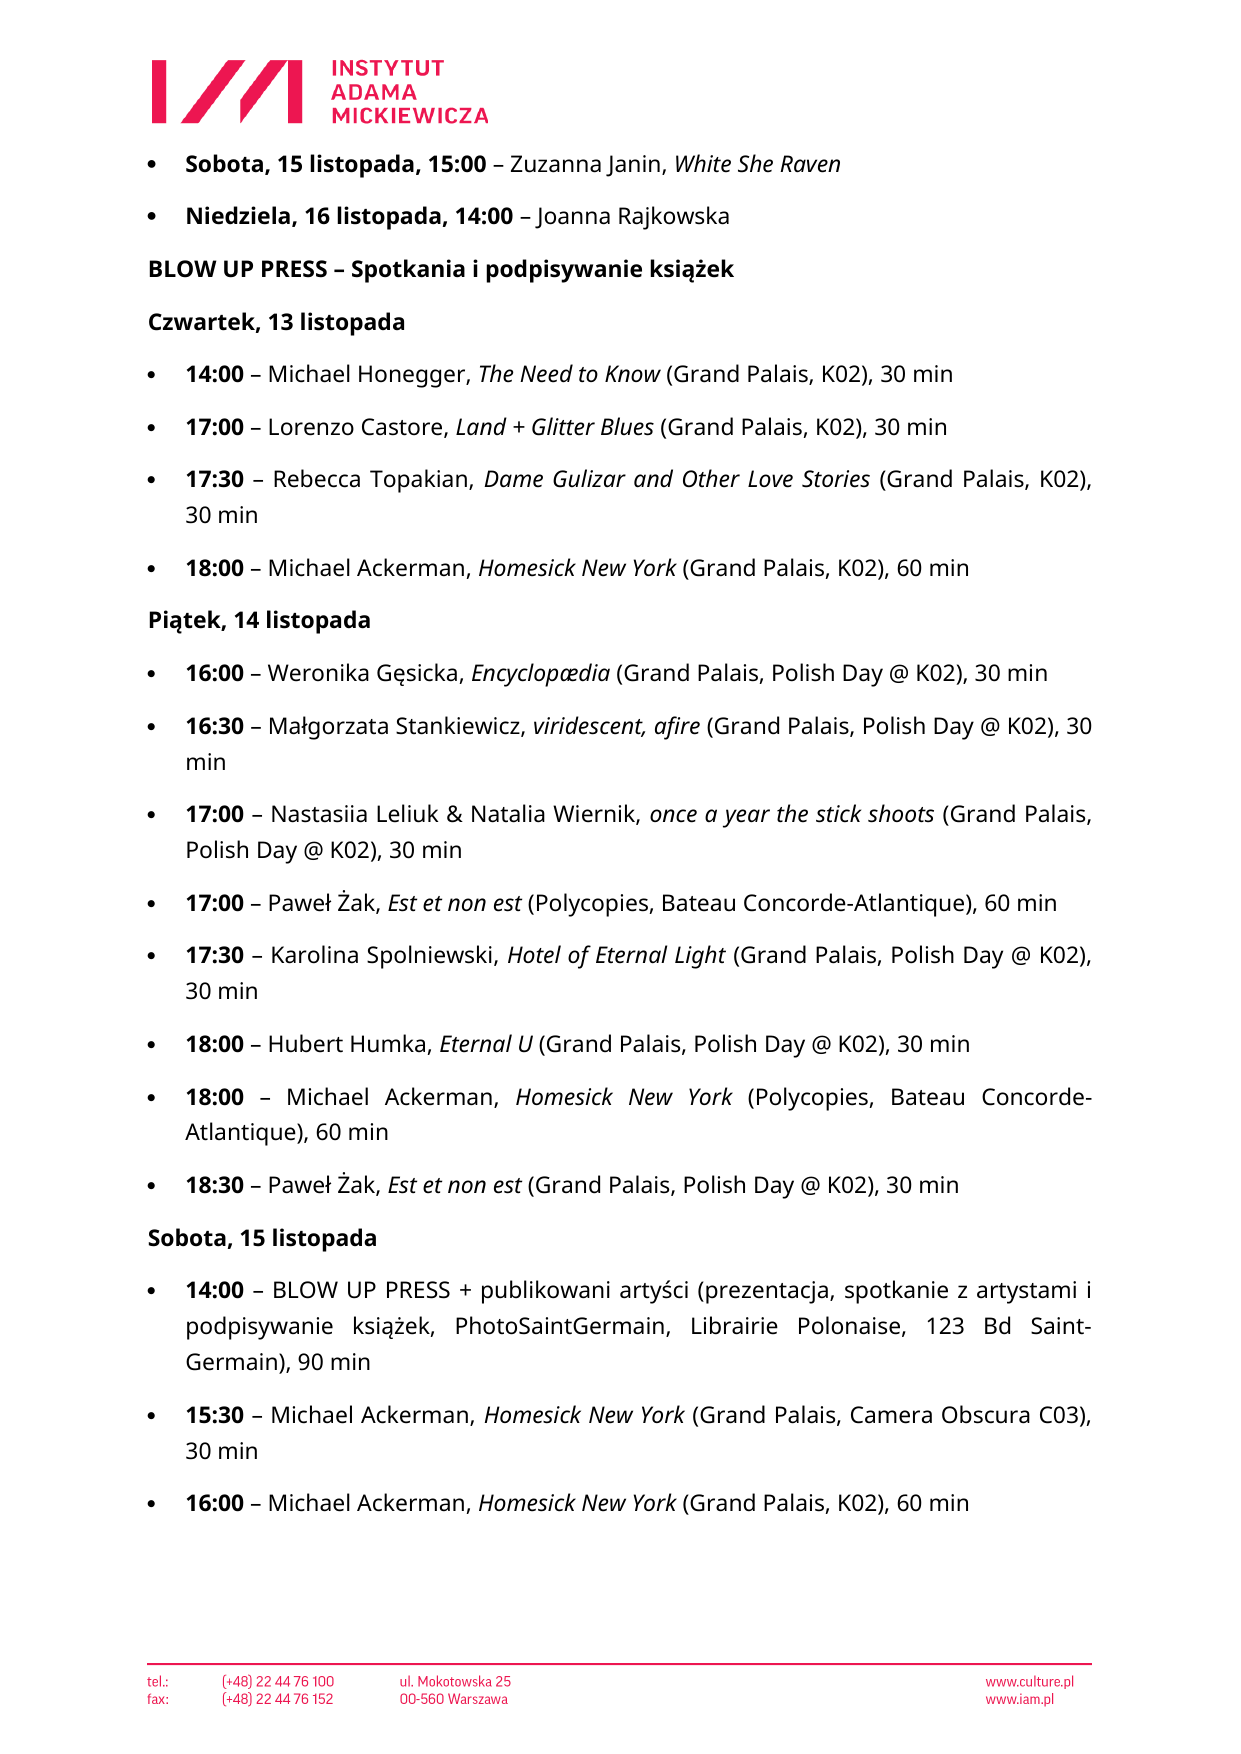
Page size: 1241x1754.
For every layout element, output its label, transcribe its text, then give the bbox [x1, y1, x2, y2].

picture [152, 36, 488, 148]
list Niedziela, 16 listopada, 14:00 – Joanna Rajkowska [148, 200, 1093, 231]
text Sobota, 15 listopada [148, 1222, 1093, 1253]
list 14:00 – Michael Honegger, The Need to Know (Grand Palais, K02), 30 min [148, 358, 1093, 389]
list 18:30 – Paweł Żak, Est et non est (Grand Palais, Polish Day @ K02), 30 min [148, 1169, 1093, 1200]
list 18:00 – Hubert Humka, Eternal U (Grand Palais, Polish Day @ K02), 30 min [148, 1028, 1093, 1059]
list 17:00 – Lorenzo Castore, Land + Glitter Blues (Grand Palais, K02), 30 min [148, 411, 1093, 442]
list 16:30 – Małgorzata Stankiewicz, viridescent, afire (Grand Palais, Polish Day @ K02), 30 min [148, 709, 1093, 777]
list 15:30 – Michael Ackerman, Homesick New York (Grand Palais, Camera Obscura C03), 30 min [148, 1399, 1093, 1466]
list 18:00 – Michael Ackerman, Homesick New York (Grand Palais, K02), 60 min [148, 552, 1093, 583]
list 17:30 – Karolina Spolniewski, Hotel of Eternal Light (Grand Palais, Polish Day @ K02), 30 min [148, 939, 1093, 1006]
list 18:00 – Michael Ackerman, Homesick New York (Polycopies, Bateau Concorde-Atlantique), 60 min [148, 1080, 1093, 1148]
list Sobota, 15 listopada, 15:00 – Zuzanna Janin, White She Raven [148, 148, 1093, 179]
list 17:30 – Rebecca Topakian, Dame Gulizar and Other Love Stories (Grand Palais, K02), 30 min [148, 463, 1093, 530]
list 17:00 – Paweł Żak, Est et non est (Polycopies, Bateau Concorde-Atlantique), 60 min [148, 887, 1093, 918]
picture [147, 1661, 1092, 1721]
list 14:00 – BLOW UP PRESS + publikowani artyści (prezentacja, spotkanie z artystami i podpisywanie książek, PhotoSaintGermain, Librairie Polonaise, 123 Bd Saint-Germain), 90 min [148, 1274, 1093, 1377]
text Czwartek, 13 listopada [148, 305, 1093, 337]
list 17:00 – Nastasiia Leliuk & Natalia Wiernik, once a year the stick shoots (Grand Palais, Polish Day @ K02), 30 min [148, 798, 1093, 865]
text BLOW UP PRESS – Spotkania i podpisywanie książek [148, 253, 1093, 284]
list 16:00 – Weronika Gęsicka, Encyclopædia (Grand Palais, Polish Day @ K02), 30 min [148, 657, 1093, 688]
list 16:00 – Michael Ackerman, Homesick New York (Grand Palais, K02), 60 min [148, 1487, 1093, 1518]
text Piątek, 14 listopada [148, 604, 1093, 636]
